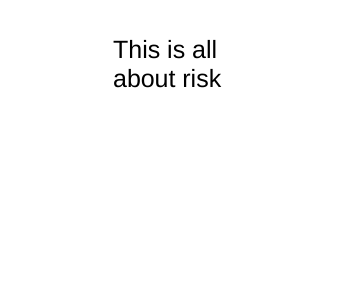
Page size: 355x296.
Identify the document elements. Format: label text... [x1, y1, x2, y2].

text This is all about risk [113, 35, 242, 93]
